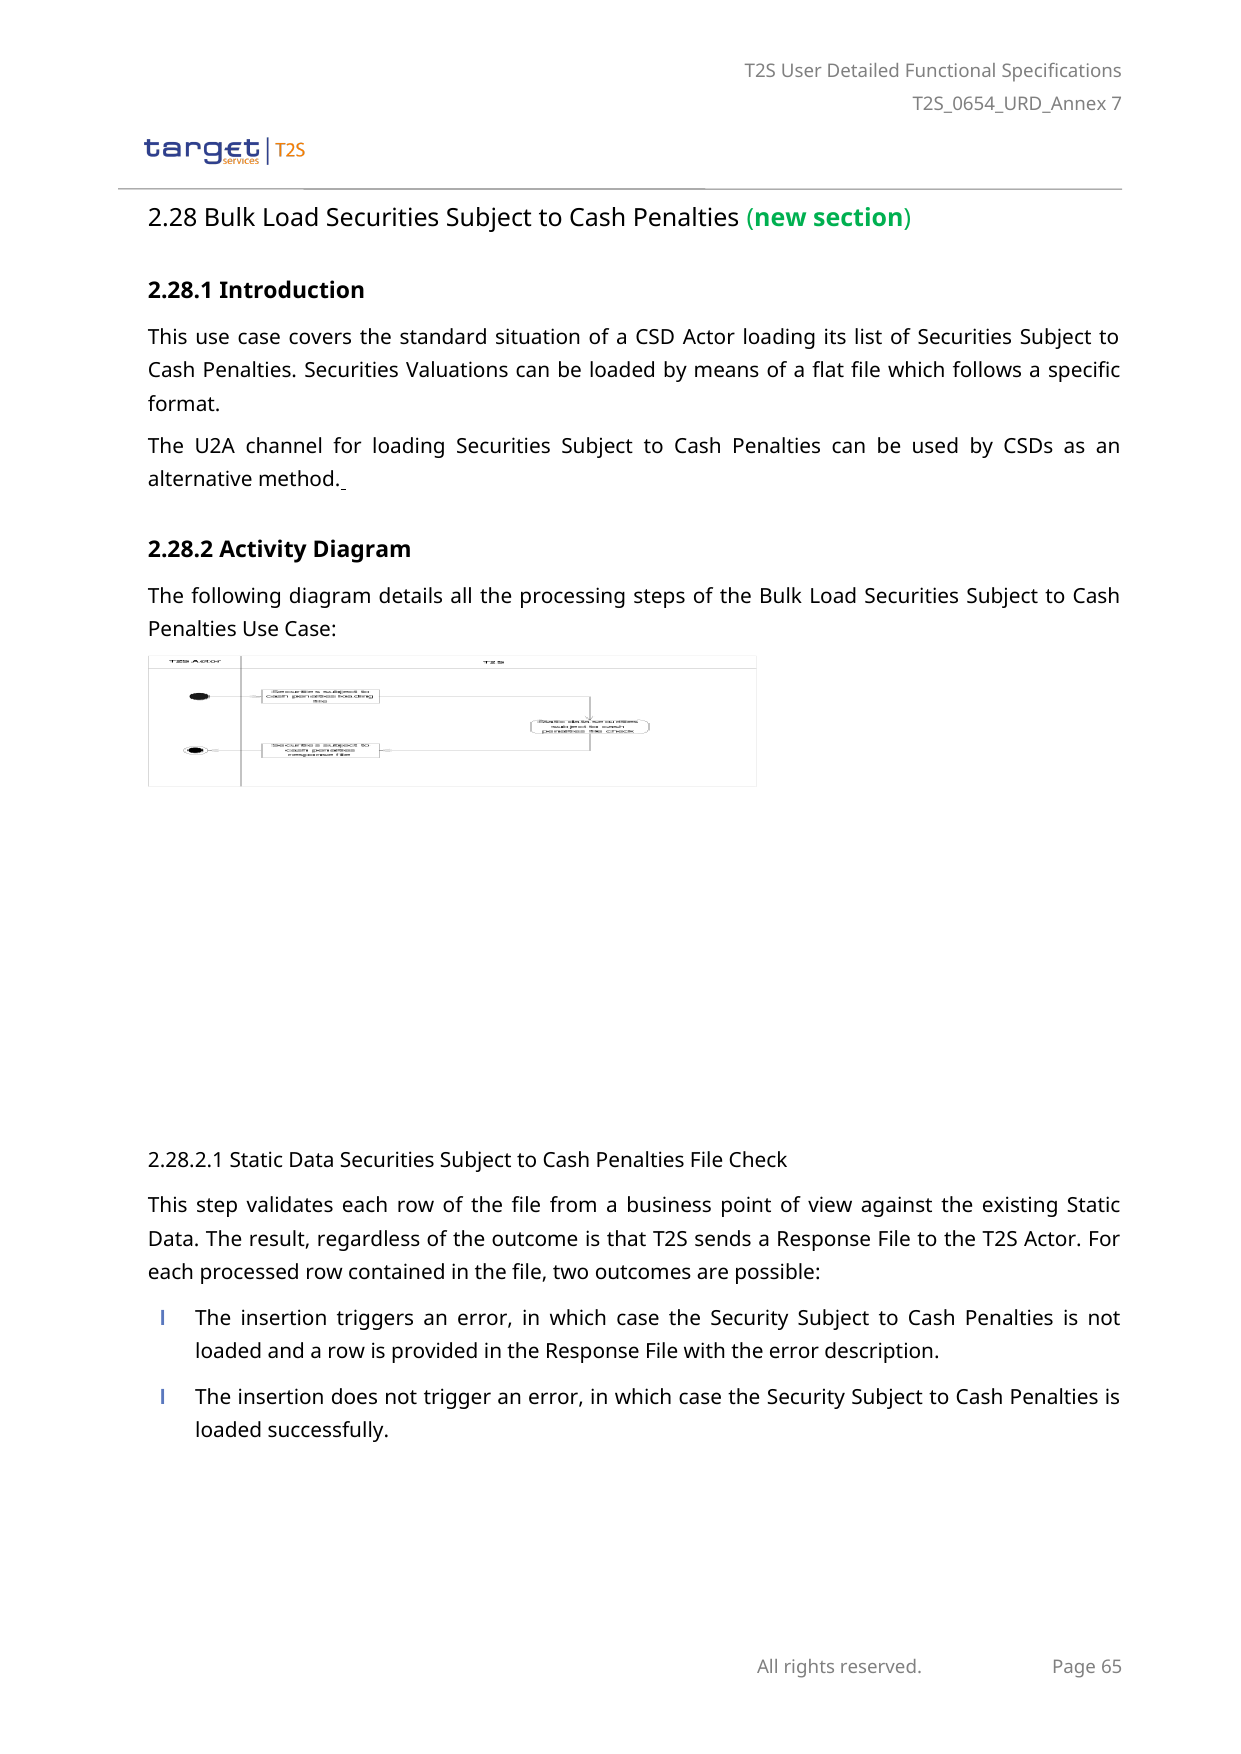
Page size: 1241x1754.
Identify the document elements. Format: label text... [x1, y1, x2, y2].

subtitle 2.28 Bulk Load Securities Subject to Cash Penalties (new section) [148, 200, 1122, 234]
subtitle 2.28.1 Introduction [148, 272, 1122, 305]
subtitle 2.28.2.1 Static Data Securities Subject to Cash Penalties File Check [148, 1140, 1122, 1173]
picture [127, 107, 313, 194]
subtitle 2.28.2 Activity Diagram [148, 530, 1122, 564]
list The insertion triggers an error, in which case the Security Subject to Cash Penalties is not loaded and a row is provided in the Response File with the error description. [159, 1298, 1122, 1365]
list This use case covers the standard situation of a CSD Actor loading its list of Securities Subject to Cash Penalties. Securities Valuations can be loaded by means of a flat file which follows a specific format. [148, 317, 1122, 417]
list The U2A channel for loading Securities Subject to Cash Penalties can be used by CSDs as an alternative method. [148, 426, 1122, 493]
list The following diagram details all the processing steps of the Bulk Load Securities Subject to Cash Penalties Use Case: [148, 576, 1122, 643]
list This step validates each row of the file from a business point of view against the existing Static Data. The result, regardless of the outcome is that T2S sends a Response File to the T2S Actor. For each processed row contained in the file, two outcomes are possible: [148, 1186, 1122, 1286]
list The insertion does not trigger an error, in which case the Security Subject to Cash Penalties is loaded successfully. [159, 1377, 1122, 1444]
